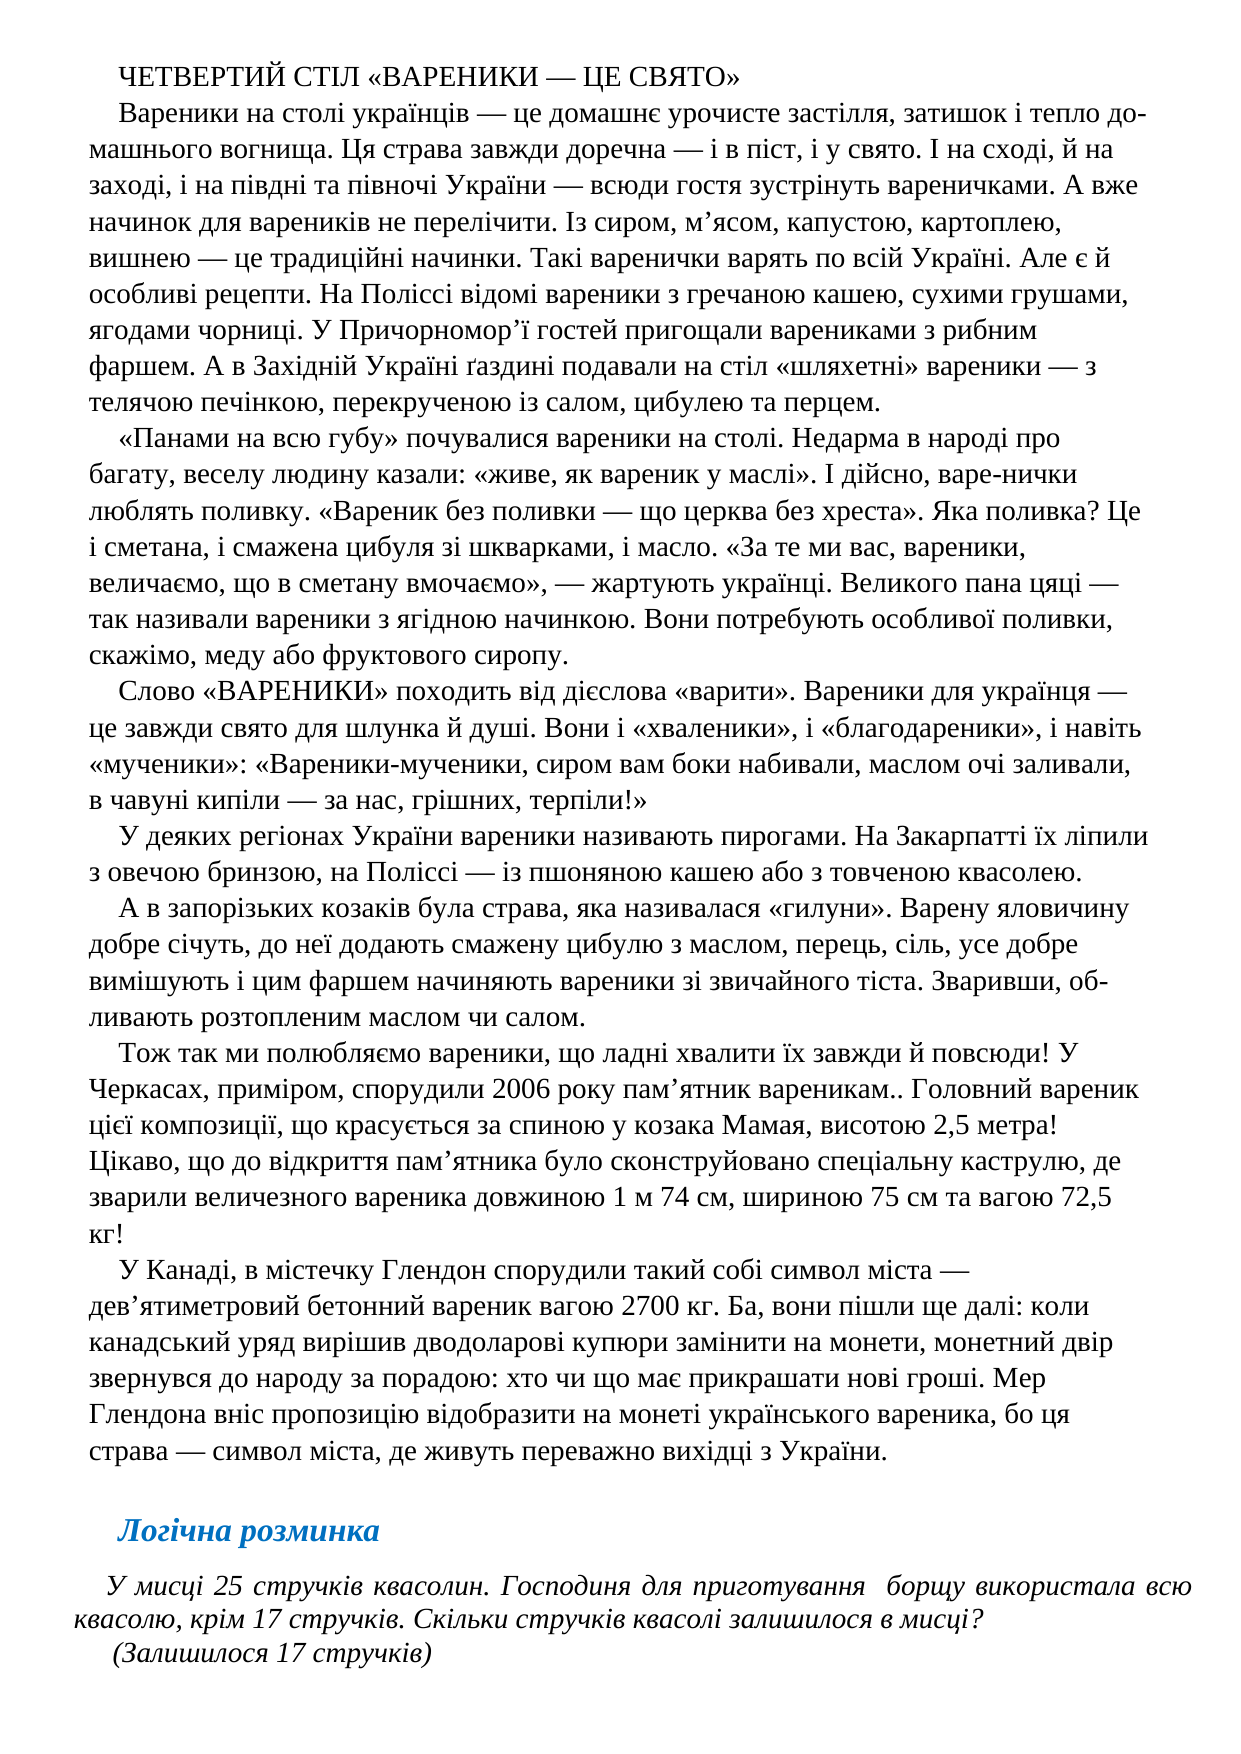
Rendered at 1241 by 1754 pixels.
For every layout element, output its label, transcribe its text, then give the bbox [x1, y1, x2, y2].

list У деяких регіонах України вареники називають пирогами. На Закарпатті їх ліпили з овечою бринзою, на Поліссі — із пшоняною кашею або з товченою квасолею. [88, 818, 1152, 888]
list Вареники на столі українців — це домашнє урочисте застілля, затишок і тепло до-машнього вогнища. Ця страва завжди доречна — і в піст, і у свято. І на сході, й на заході, і на півдні та півночі України — всюди гостя зустрінуть вареничками. А вже начинок для вареників не перелічити. Із сиром, м’ясом, капустою, картоплею, вишнею — це традиційні начинки. Такі варенички варять по всій Україні. Але є й особливі рецепти. На Поліссі відомі вареники з гречаною кашею, сухими грушами, ягодами чорниці. У Причорномор’ї гостей пригощали варениками з рибним фаршем. А в Західній Україні ґаздині подавали на стіл «шляхетні» вареники — з телячою печінкою, перекрученою із салом, цибулею та перцем. [88, 95, 1152, 418]
list Тож так ми полюбляємо вареники, що ладні хвалити їх завжди й повсюди! У Черкасах, приміром, спорудили 2006 року пам’ятник вареникам.. Головний вареник цієї композиції, що красується за спиною у козака Мамая, висотою 2,5 метра! Цікаво, що до відкриття пам’ятника було сконструйовано спеціальну каструлю, де зварили величезного вареника довжиною 1 м 74 см, шириною 75 см та вагою 72,5 кг! [88, 1035, 1152, 1249]
list У Канаді, в містечку Глендон спорудили такий собі символ міста — дев’ятиметровий бетонний вареник вагою 2700 кг. Ба, вони пішли ще далі: коли канадський уряд вирішив дводоларові купюри замінити на монети, монетний двір звернувся до народу за порадою: хто чи що має прикрашати нові гроші. Мер Глендона вніс пропозицію відобразити на монеті українського вареника, бо ця страва — символ міста, де живуть переважно вихідці з України. [88, 1252, 1152, 1466]
list ЧЕТВЕРТИЙ СТІЛ «ВАРЕНИКИ — ЦЕ СВЯТО» [88, 59, 1152, 93]
text У мисці 25 стручків квасолин. Господиня для приготування борщу використала всю квасолю, крім 17 стручків. Скільки стручків квасолі залишилося в мисці? [74, 1568, 1196, 1635]
list Логічна розминка [88, 1510, 1152, 1548]
list «Панами на всю губу» почувалися вареники на столі. Недарма в народі про багату, веселу людину казали: «живе, як вареник у маслі». І дійсно, варе-нички люблять поливку. «Вареник без поливки — що церква без хреста». Яка поливка? Це і сметана, і смажена цибуля зі шкварками, і масло. «За те ми вас, вареники, величаємо, що в сметану вмочаємо», — жартують українці. Великого пана цяці — так називали вареники з ягідною начинкою. Вони потребують особливої поливки, скажімо, меду або фруктового сиропу. [88, 421, 1152, 671]
list Слово «ВАРЕНИКИ» походить від дієслова «варити». Вареники для українця — це завжди свято для шлунка й душі. Вони і «хваленики», і «благодареники», і навіть «мученики»: «Вареники-мученики, сиром вам боки набивали, маслом очі заливали, в чавуні кипіли — за нас, грішних, терпіли!» [88, 673, 1152, 816]
list А в запорізьких козаків була страва, яка називалася «гилуни». Варену яловичину добре січуть, до неї додають смажену цибулю з маслом, перець, сіль, усе добре вимішують і цим фаршем начиняють вареники зі звичайного тіста. Зваривши, обливають розтопленим маслом чи салом. [88, 890, 1152, 1032]
text (Залишилося 17 стручків) [74, 1635, 1196, 1669]
